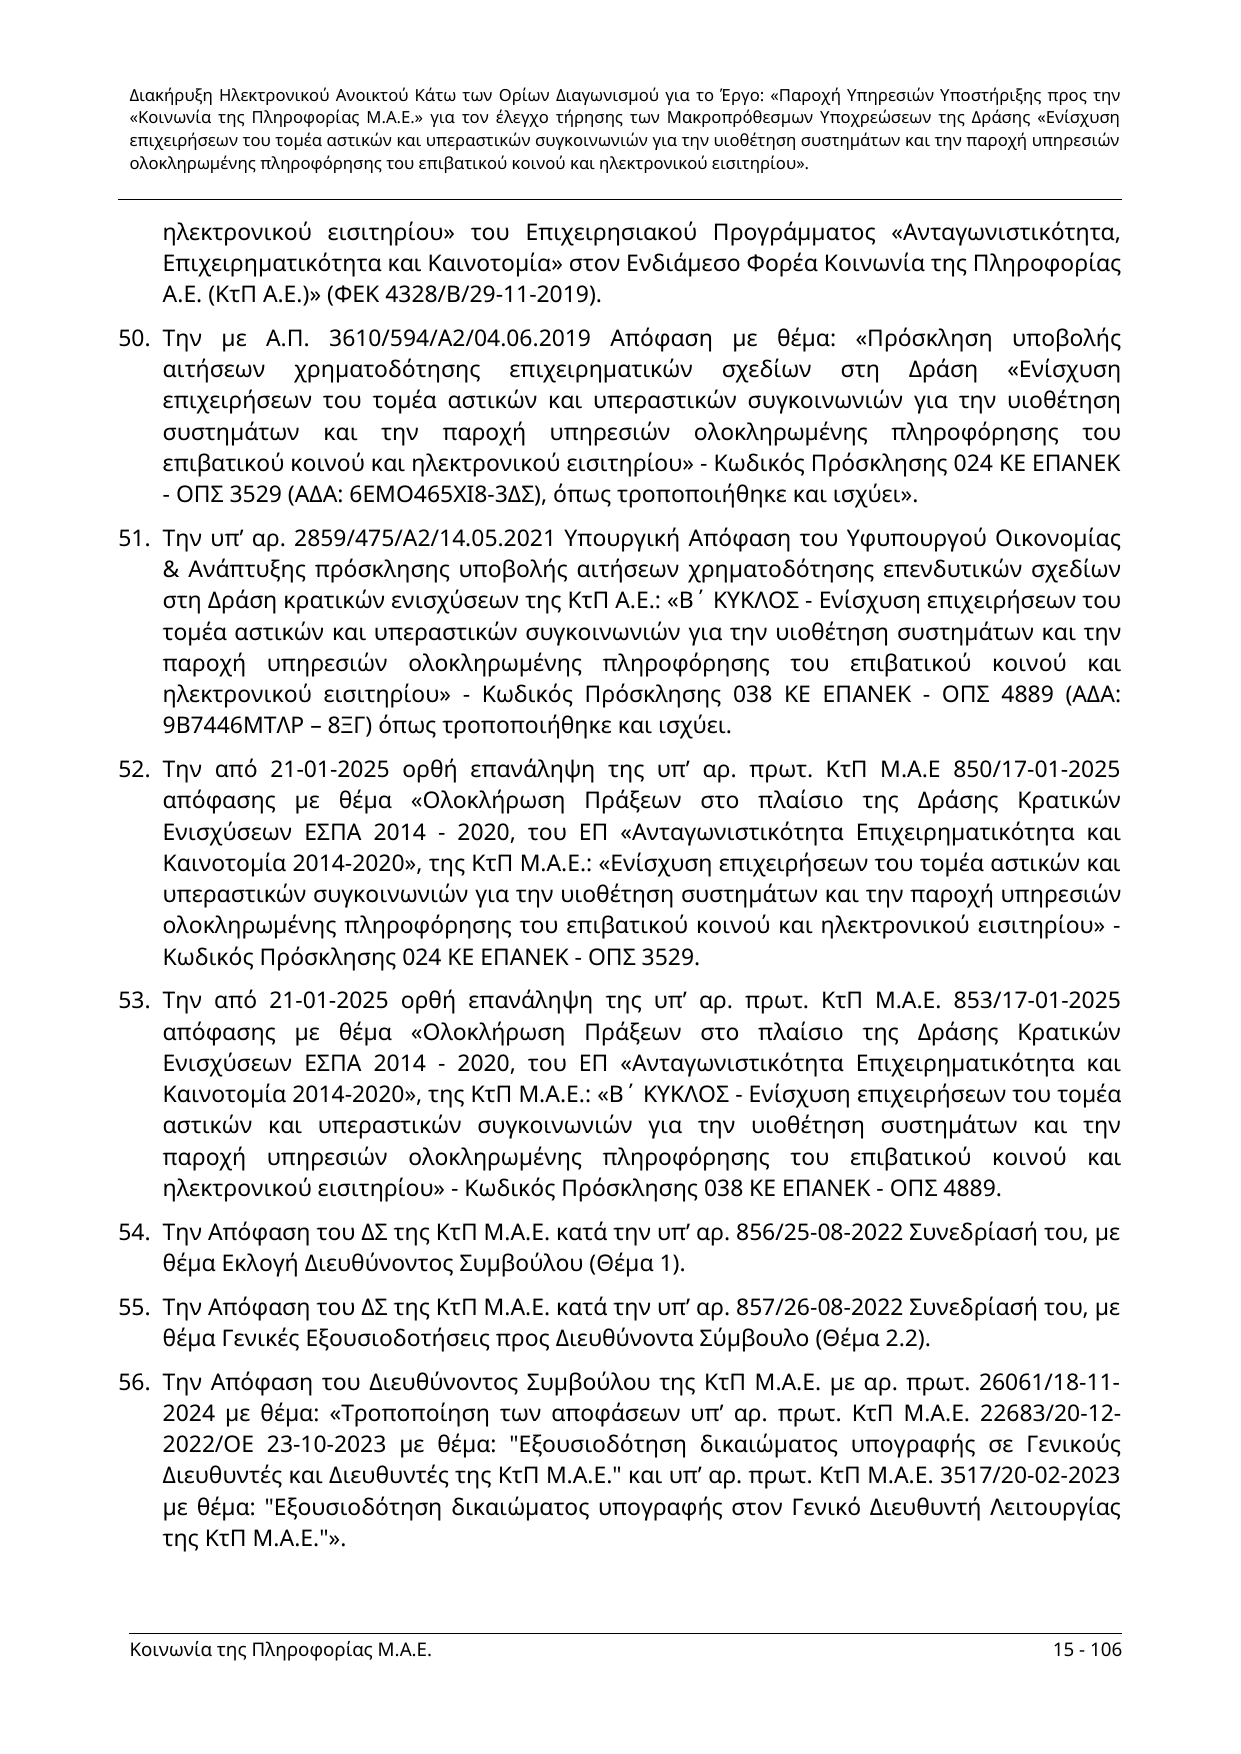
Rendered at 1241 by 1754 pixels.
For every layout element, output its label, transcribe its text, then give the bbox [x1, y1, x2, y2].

list Την με Α.Π. 3610/594/A2/04.06.2019 Απόφαση με θέμα: «Πρόσκληση υποβολής αιτήσεων χρηματοδότησης επιχειρηματικών σχεδίων στη Δράση «Ενίσχυση επιχειρήσεων του τομέα αστικών και υπεραστικών συγκοινωνιών για την υιοθέτηση συστημάτων και την παροχή υπηρεσιών ολοκληρωμένης πληροφόρησης του επιβατικού κοινού και ηλεκτρονικού εισιτηρίου» - Κωδικός Πρόσκλησης 024 ΚΕ ΕΠΑΝΕΚ - ΟΠΣ 3529 (ΑΔΑ: 6ΕΜΟ465ΧΙ8-3ΔΣ), όπως τροποποιήθηκε και ισχύει». [118, 322, 1122, 509]
list Την από 21-01-2025 ορθή επανάληψη της υπ’ αρ. πρωτ. ΚτΠ Μ.Α.Ε 850/17-01-2025 απόφασης με θέμα «Ολοκλήρωση Πράξεων στο πλαίσιο της Δράσης Κρατικών Ενισχύσεων ΕΣΠΑ 2014 - 2020, του ΕΠ «Ανταγωνιστικότητα Επιχειρηματικότητα και Καινοτομία 2014-2020», της ΚτΠ Μ.Α.Ε.: «Ενίσχυση επιχειρήσεων του τομέα αστικών και υπεραστικών συγκοινωνιών για την υιοθέτηση συστημάτων και την παροχή υπηρεσιών ολοκληρωμένης πληροφόρησης του επιβατικού κοινού και ηλεκτρονικού εισιτηρίου» - Κωδικός Πρόσκλησης 024 ΚΕ ΕΠΑΝΕΚ - ΟΠΣ 3529. [118, 753, 1122, 972]
list Την Απόφαση του Διευθύνοντος Συμβούλου της ΚτΠ Μ.Α.Ε. με αρ. πρωτ. 26061/18-11-2024 με θέμα: «Τροποποίηση των αποφάσεων υπ’ αρ. πρωτ. ΚτΠ Μ.Α.Ε. 22683/20-12- 2022/ΟΕ 23-10-2023 με θέμα: "Εξουσιοδότηση δικαιώματος υπογραφής σε Γενικούς Διευθυντές και Διευθυντές της ΚτΠ Μ.Α.Ε." και υπ’ αρ. πρωτ. ΚτΠ Μ.Α.Ε. 3517/20-02-2023 με θέμα: "Εξουσιοδότηση δικαιώματος υπογραφής στον Γενικό Διευθυντή Λειτουργίας της ΚτΠ Μ.Α.Ε."». [118, 1366, 1122, 1553]
list Την υπ’ αρ. 2859/475/Α2/14.05.2021 Υπουργική Απόφαση του Υφυπουργού Οικονομίας & Ανάπτυξης πρόσκλησης υποβολής αιτήσεων χρηματοδότησης επενδυτικών σχεδίων στη Δράση κρατικών ενισχύσεων της ΚτΠ Α.Ε.: «Β΄ ΚΥΚΛΟΣ - Ενίσχυση επιχειρήσεων του τομέα αστικών και υπεραστικών συγκοινωνιών για την υιοθέτηση συστημάτων και την παροχή υπηρεσιών ολοκληρωμένης πληροφόρησης του επιβατικού κοινού και ηλεκτρονικού εισιτηρίου» - Κωδικός Πρόσκλησης 038 ΚΕ ΕΠΑΝΕΚ - ΟΠΣ 4889 (ΑΔΑ: 9B7446MΤΛΡ – 8ΞΓ) όπως τροποποιήθηκε και ισχύει. [118, 522, 1122, 741]
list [118, 216, 1122, 309]
list Την Απόφαση του ΔΣ της ΚτΠ Μ.Α.Ε. κατά την υπ’ αρ. 857/26-08-2022 Συνεδρίασή του, με θέμα Γενικές Εξουσιοδοτήσεις προς Διευθύνοντα Σύμβουλο (Θέμα 2.2). [118, 1291, 1122, 1353]
list Την από 21-01-2025 ορθή επανάληψη της υπ’ αρ. πρωτ. ΚτΠ Μ.Α.Ε. 853/17-01-2025 απόφασης με θέμα «Ολοκλήρωση Πράξεων στο πλαίσιο της Δράσης Κρατικών Ενισχύσεων ΕΣΠΑ 2014 - 2020, του ΕΠ «Ανταγωνιστικότητα Επιχειρηματικότητα και Καινοτομία 2014-2020», της ΚτΠ Μ.Α.Ε.: «Β΄ ΚΥΚΛΟΣ - Ενίσχυση επιχειρήσεων του τομέα αστικών και υπεραστικών συγκοινωνιών για την υιοθέτηση συστημάτων και την παροχή υπηρεσιών ολοκληρωμένης πληροφόρησης του επιβατικού κοινού και ηλεκτρονικού εισιτηρίου» - Κωδικός Πρόσκλησης 038 ΚΕ ΕΠΑΝΕΚ - ΟΠΣ 4889. [118, 984, 1122, 1203]
list Την Απόφαση του ΔΣ της ΚτΠ Μ.Α.Ε. κατά την υπ’ αρ. 856/25-08-2022 Συνεδρίασή του, με θέμα Εκλογή Διευθύνοντος Συμβούλου (Θέμα 1). [118, 1216, 1122, 1278]
